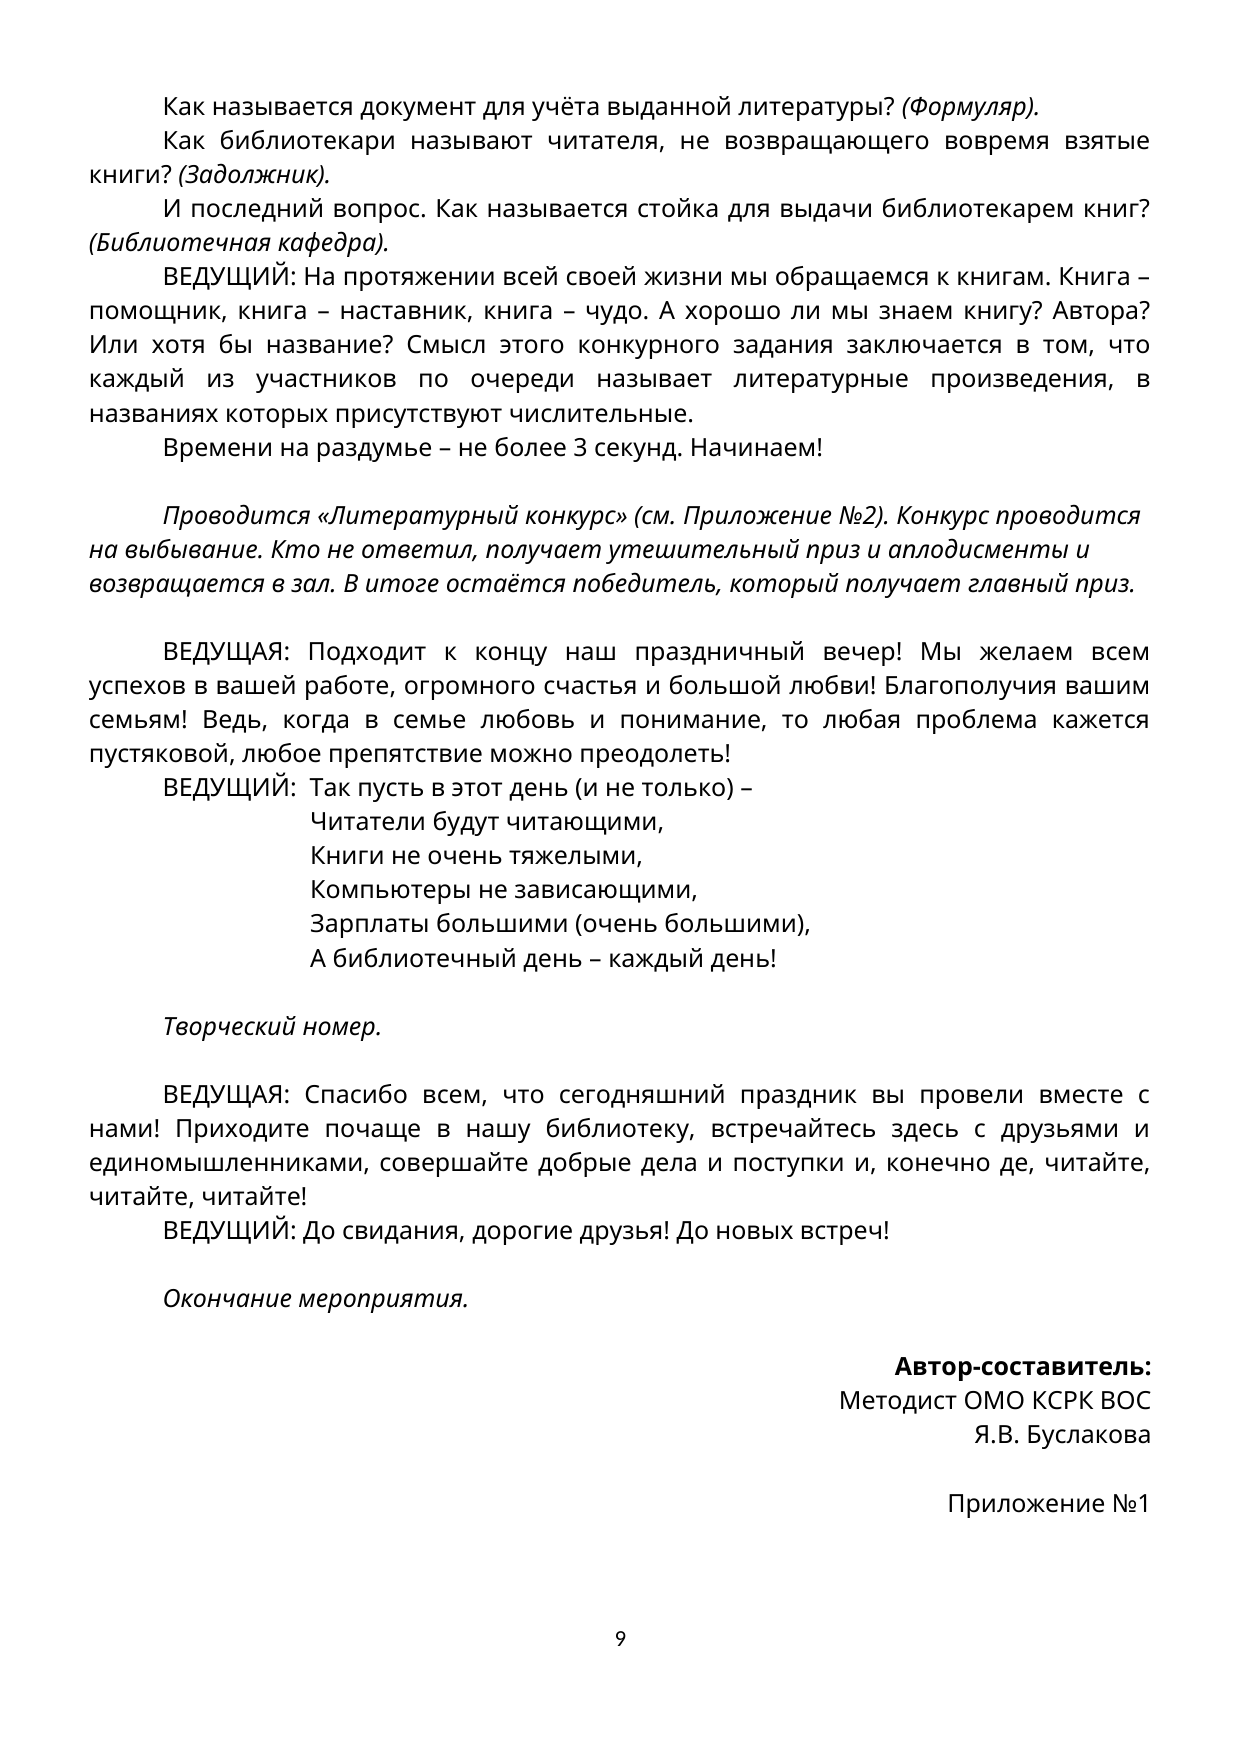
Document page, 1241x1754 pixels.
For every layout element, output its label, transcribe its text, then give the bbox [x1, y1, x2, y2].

text ВЕДУЩАЯ: Подходит к концу наш праздничный вечер! Мы желаем всем успехов в вашей работе, огромного счастья и большой любви! Благополучия вашим семьям! Ведь, когда в семье любовь и понимание, то любая проблема кажется пустяковой, любое препятствие можно преодолеть! [89, 634, 1152, 770]
text Времени на раздумье – не более 3 секунд. Начинаем! [89, 429, 1152, 463]
text Методист ОМО КСРК ВОС [89, 1383, 1152, 1417]
text ВЕДУЩИЙ: До свидания, дорогие друзья! До новых встреч! [89, 1213, 1152, 1247]
text ВЕДУЩИЙ: На протяжении всей своей жизни мы обращаемся к книгам. Книга – помощник, книга – наставник, книга – чудо. А хорошо ли мы знаем книгу? Автора? Или хотя бы название? Смысл этого конкурного задания заключается в том, что каждый из участников по очереди называет литературные произведения, в названиях которых присутствуют числительные. [89, 259, 1152, 429]
text Творческий номер. [89, 1008, 1152, 1042]
text Зарплаты большими (очень большими), [236, 906, 1152, 940]
text Как называется документ для учёта выданной литературы? (Формуляр). [89, 89, 1152, 123]
text Окончание мероприятия. [89, 1281, 1152, 1315]
text Приложение №1 [89, 1485, 1152, 1519]
text Читатели будут читающими, [236, 804, 1152, 838]
text ВЕДУЩИЙ: Так пусть в этот день (и не только) – [89, 770, 1152, 804]
text ВЕДУЩАЯ: Спасибо всем, что сегодняшний праздник вы провели вместе с нами! Приходите почаще в нашу библиотеку, встречайтесь здесь с друзьями и единомышленниками, совершайте добрые дела и поступки и, конечно де, читайте, читайте, читайте! [89, 1076, 1152, 1213]
text Книги не очень тяжелыми, [236, 838, 1152, 872]
text И последний вопрос. Как называется стойка для выдачи библиотекарем книг? (Библиотечная кафедра). [89, 191, 1152, 259]
text А библиотечный день – каждый день! [236, 940, 1152, 974]
text Компьютеры не зависающими, [236, 872, 1152, 906]
text Как библиотекари называют читателя, не возвращающего вовремя взятые книги? (Задолжник). [89, 123, 1152, 191]
text Проводится «Литературный конкурс» (см. Приложение №2). Конкурс проводится на выбывание. Кто не ответил, получает утешительный приз и аплодисменты и возвращается в зал. В итоге остаётся победитель, который получает главный приз. [89, 497, 1152, 599]
text Я.В. Буслакова [89, 1417, 1152, 1451]
text Автор-составитель: [89, 1349, 1152, 1383]
